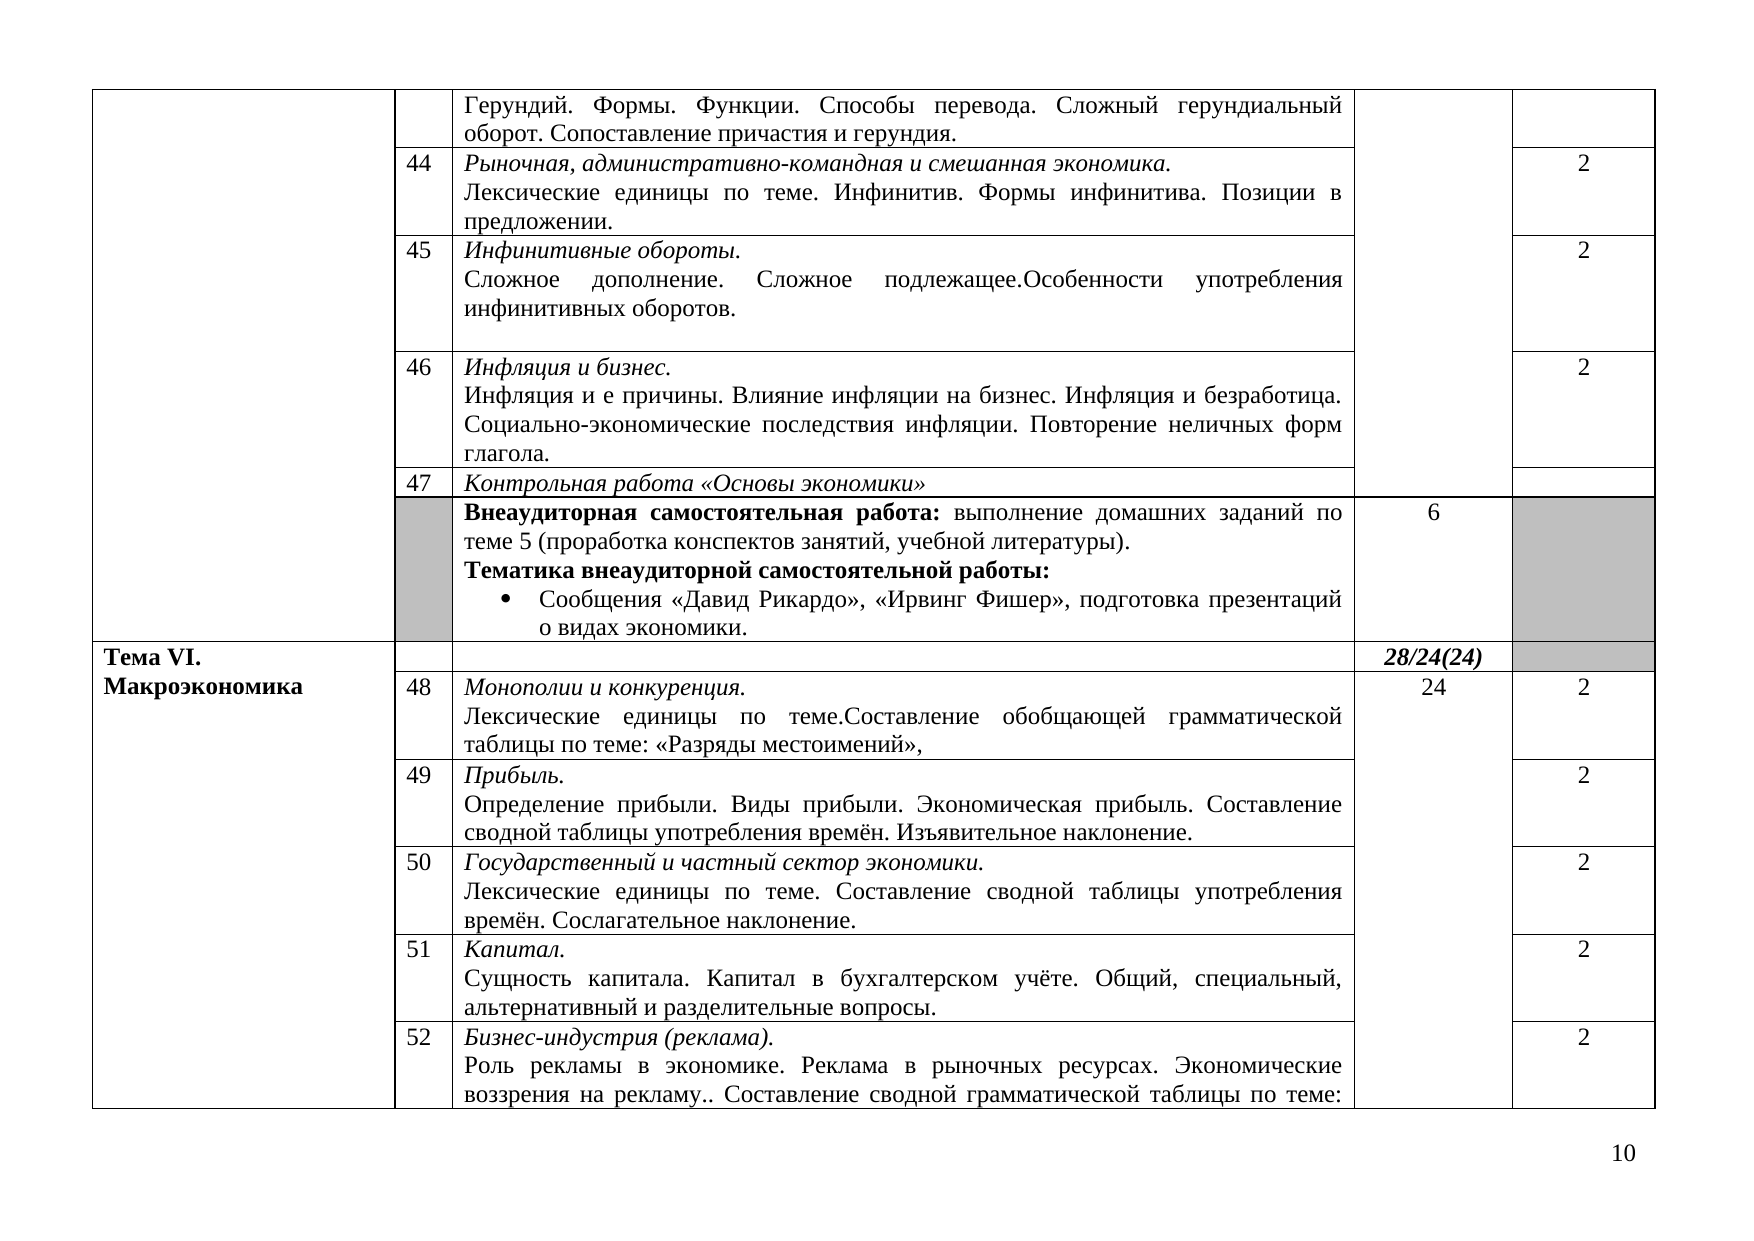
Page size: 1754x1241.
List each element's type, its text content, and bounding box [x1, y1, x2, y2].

table_cell Контрольная работа «Основы экономики» [453, 468, 1354, 496]
table_cell 45 [396, 236, 452, 351]
table_cell Тема VI. Макроэкономика [93, 642, 394, 1108]
table_cell [1513, 642, 1654, 671]
table_cell 2 [1513, 672, 1654, 759]
table_cell 52 [396, 1022, 452, 1108]
table_cell 48 [396, 672, 452, 759]
table_cell [1513, 468, 1654, 496]
table_cell 24 [1355, 672, 1512, 1108]
table_cell [453, 642, 1354, 671]
table_cell 51 [396, 935, 452, 1021]
table_cell [1513, 498, 1654, 641]
table_cell Прибыль. Определение прибыли. Виды прибыли. Экономическая прибыль. Составление сводной таблицы употребления времён. Изъявительное наклонение. [453, 760, 1354, 846]
table_cell 44 [396, 148, 452, 234]
table_cell 2 [1513, 935, 1654, 1021]
table_cell 2 [1513, 352, 1654, 467]
table_cell 47 [396, 468, 452, 496]
table_cell Государственный и частный сектор экономики. Лексические единицы по теме. Составление сводной таблицы употребления времён. Сослагательное наклонение. [453, 847, 1354, 933]
table_cell Инфинитивные обороты. Сложное дополнение. Сложное подлежащее.Особенности употребления инфинитивных оборотов. [453, 236, 1354, 351]
table_cell 2 [1513, 847, 1654, 933]
table_cell 28/24(24) [1355, 642, 1512, 671]
table_cell Рыночная, административно-командная и смешанная экономика. Лексические единицы по теме. Инфинитив. Формы инфинитива. Позиции в предложении. [453, 148, 1354, 234]
table_cell 49 [396, 760, 452, 846]
table_cell Инфляция и бизнес. Инфляция и е причины. Влияние инфляции на бизнес. Инфляция и безработица. Социально-экономические последствия инфляции. Повторение неличных форм глагола. [453, 352, 1354, 467]
table_cell 46 [396, 352, 452, 467]
table_cell 50 [396, 847, 452, 933]
table_cell Внеаудиторная самостоятельная работа: выполнение домашних заданий по теме 5 (проработка конспектов занятий, учебной литературы). Тематика внеаудиторной самостоятельной работы: Сообщения «Давид Рикардо», «Ирвинг Фишер», подготовка презентаций о видах экономики. [453, 498, 1354, 641]
table_cell [396, 642, 452, 671]
table_cell 2 [1513, 760, 1654, 846]
table_cell 2 [1513, 236, 1654, 351]
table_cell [453, 90, 1354, 147]
table_cell 2 [1513, 1022, 1654, 1108]
table_cell [396, 498, 452, 641]
table_cell Капитал. Сущность капитала. Капитал в бухгалтерском учёте. Общий, специальный, альтернативный и разделительные вопросы. [453, 935, 1354, 1021]
table_cell 2 [1513, 90, 1654, 147]
table_cell 6 [1355, 498, 1512, 641]
table_cell 2 [1513, 148, 1654, 234]
table_cell 43 [396, 90, 452, 147]
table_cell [453, 1022, 1354, 1108]
table_cell Монополии и конкуренция. Лексические единицы по теме.Составление обобщающей грамматической таблицы по теме: «Разряды местоимений», [453, 672, 1354, 759]
